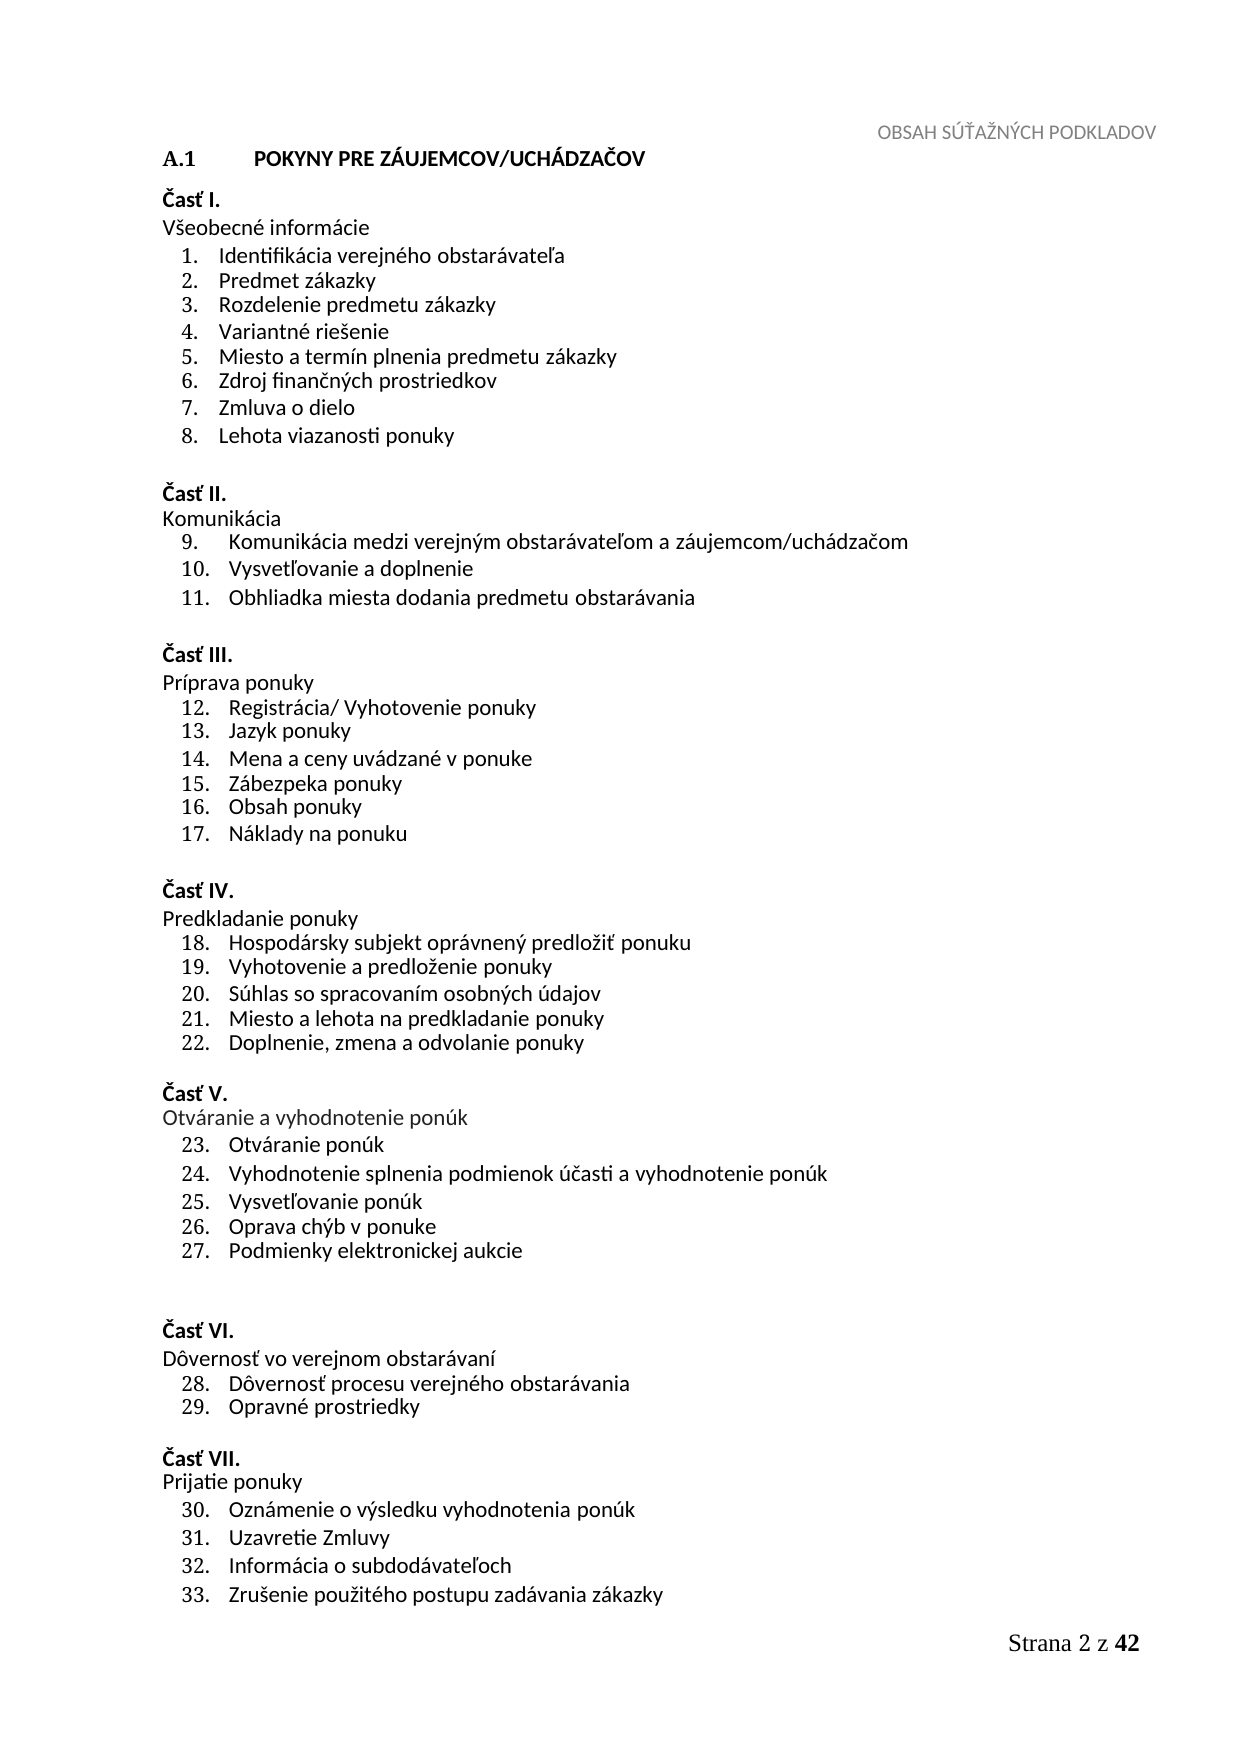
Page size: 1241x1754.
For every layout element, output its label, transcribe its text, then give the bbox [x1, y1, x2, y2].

list Obhliadka miesta dodania predmetu obstarávania [181, 583, 1167, 611]
list Dôvernosť procesu verejného obstarávania [181, 1372, 1167, 1396]
list Miesto a lehota na predkladanie ponuky [181, 1008, 1167, 1031]
list Vyhodnotenie splnenia podmienok účasti a vyhodnotenie ponúk [181, 1159, 1167, 1187]
list POKYNY PRE ZÁUJEMCOV/UCHÁDZAČOV [162, 144, 1167, 173]
list Informácia o subdodávateľoch [181, 1552, 1167, 1580]
list Oprava chýb v ponuke [181, 1216, 1167, 1239]
text Otváranie a vyhodnotenie ponúk [162, 1106, 1167, 1130]
list Zrušenie použitého postupu zadávania zákazky [181, 1580, 1167, 1608]
list Otváranie ponúk [181, 1130, 1167, 1158]
list Zdroj finančných prostriedkov [181, 369, 1167, 393]
text Prijatie ponuky [162, 1471, 1167, 1494]
list Uzavretie Zmluvy [181, 1523, 1167, 1552]
subtitle Časť III. [162, 640, 1167, 668]
list Zábezpeka ponuky [181, 772, 1167, 796]
list Lehota viazanosti ponuky [181, 421, 1167, 450]
list Oznámenie o výsledku vyhodnotenia ponúk [181, 1495, 1167, 1523]
list Vysvetľovanie a doplnenie [181, 554, 1167, 583]
list Predmet zákazky [181, 270, 1167, 294]
text Komunikácia [162, 507, 1167, 531]
list Vyhotovenie a predloženie ponuky [181, 956, 1167, 979]
subtitle Časť I. [162, 185, 1167, 213]
list Náklady na ponuku [181, 819, 1167, 848]
list Opravné prostriedky [181, 1396, 1167, 1419]
text Všeobecné informácie [162, 213, 1167, 241]
list Jazyk ponuky [181, 720, 1167, 744]
list Podmienky elektronickej aukcie [181, 1239, 1167, 1263]
list Miesto a termín plnenia predmetu zákazky [181, 346, 1167, 369]
list Obsah ponuky [181, 796, 1167, 819]
list Komunikácia medzi verejným obstarávateľom a záujemcom/uchádzačom [181, 531, 1167, 554]
subtitle Časť II. [162, 479, 1167, 507]
subtitle Časť V. [162, 1083, 1167, 1106]
subtitle Časť VI. [162, 1316, 1167, 1344]
list Identifikácia verejného obstarávateľa [181, 242, 1167, 270]
list Súhlas so spracovaním osobných údajov [181, 979, 1167, 1008]
text Dôvernosť vo verejnom obstarávaní [162, 1344, 1167, 1372]
list Registrácia/ Vyhotovenie ponuky [181, 697, 1167, 720]
text Príprava ponuky [162, 668, 1167, 696]
list Rozdelenie predmetu zákazky [181, 294, 1167, 317]
text OBSAH SÚŤAŽNÝCH PODKLADOV [106, 119, 1156, 144]
list Doplnenie, zmena a odvolanie ponuky [181, 1031, 1167, 1055]
list Variantné riešenie [181, 317, 1167, 346]
list Zmluva o dielo [181, 393, 1167, 421]
text Predkladanie ponuky [162, 904, 1167, 932]
list Vysvetľovanie ponúk [181, 1187, 1167, 1216]
list Mena a ceny uvádzané v ponuke [181, 744, 1167, 772]
subtitle Časť IV. [162, 876, 1167, 904]
list Hospodársky subjekt oprávnený predložiť ponuku [181, 932, 1167, 956]
subtitle Časť VII. [162, 1447, 1167, 1471]
